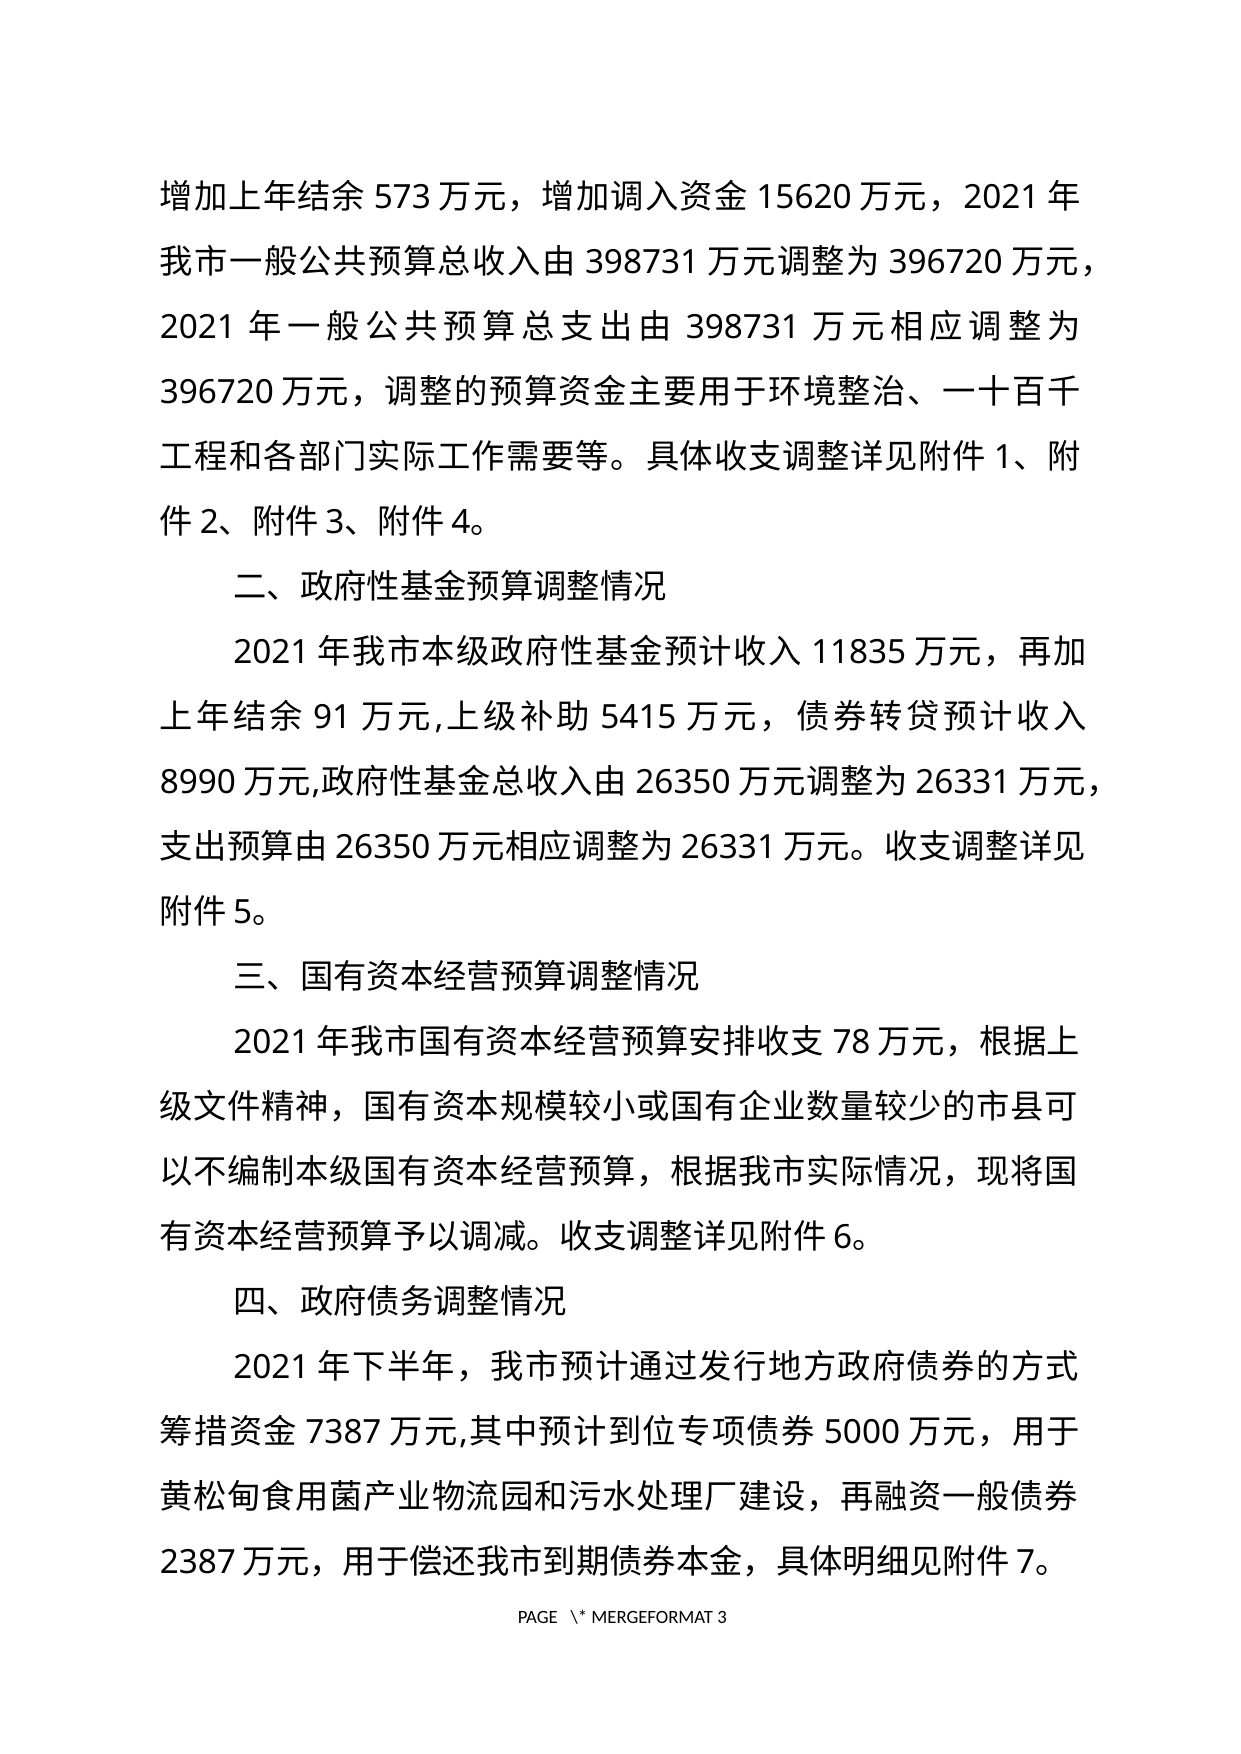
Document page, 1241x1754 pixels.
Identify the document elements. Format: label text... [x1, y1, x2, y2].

text 三、国有资本经营预算调整情况 [159, 941, 1081, 1006]
text 2021年我市本级政府性基金预计收入11835万元，再加上年结余91万元,上级补助5415万元，债券转贷预计收入8990万元,政府性基金总收入由26350万元调整为26331万元，支出预算由26350万元相应调整为26331万元。收支调整详见附件5。 [159, 616, 1087, 941]
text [159, 161, 1081, 551]
text 四、政府债务调整情况 [159, 1266, 1081, 1331]
text 2021年下半年，我市预计通过发行地方政府债券的方式筹措资金7387万元,其中预计到位专项债券5000万元，用于黄松甸食用菌产业物流园和污水处理厂建设，再融资一般债券2387万元，用于偿还我市到期债券本金，具体明细见附件7。 [159, 1331, 1081, 1591]
text 二、政府性基金预算调整情况 [159, 551, 1081, 616]
text 2021年我市国有资本经营预算安排收支78万元，根据上级文件精神，国有资本规模较小或国有企业数量较少的市县可以不编制本级国有资本经营预算，根据我市实际情况，现将国有资本经营预算予以调减。收支调整详见附件6。 [159, 1006, 1081, 1266]
